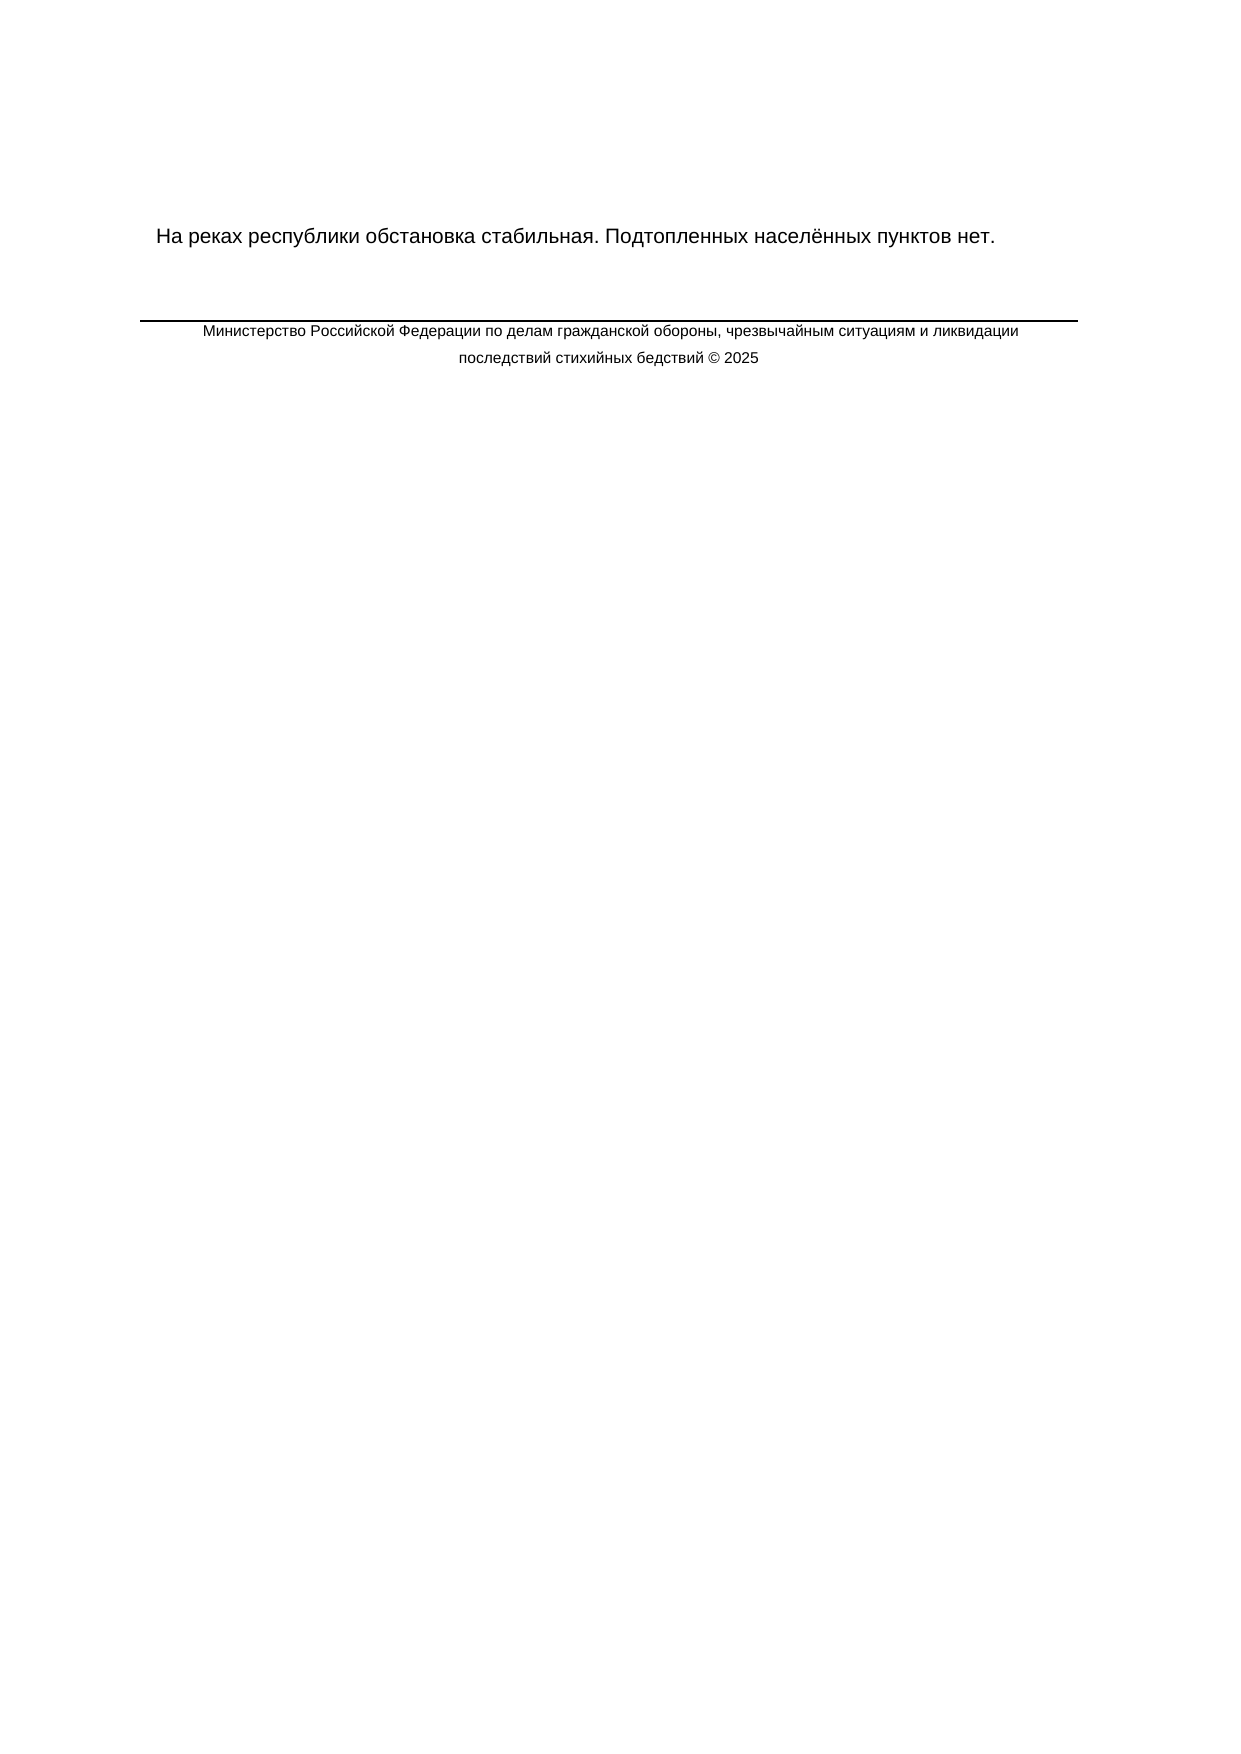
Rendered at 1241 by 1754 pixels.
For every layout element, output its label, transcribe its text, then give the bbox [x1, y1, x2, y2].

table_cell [140, 150, 1078, 320]
table_cell Министерство Российской Федерации по делам гражданской обороны, чрезвычайным ситуациям и ликвидации последствий стихийных бедствий © 2025 [140, 322, 1078, 404]
